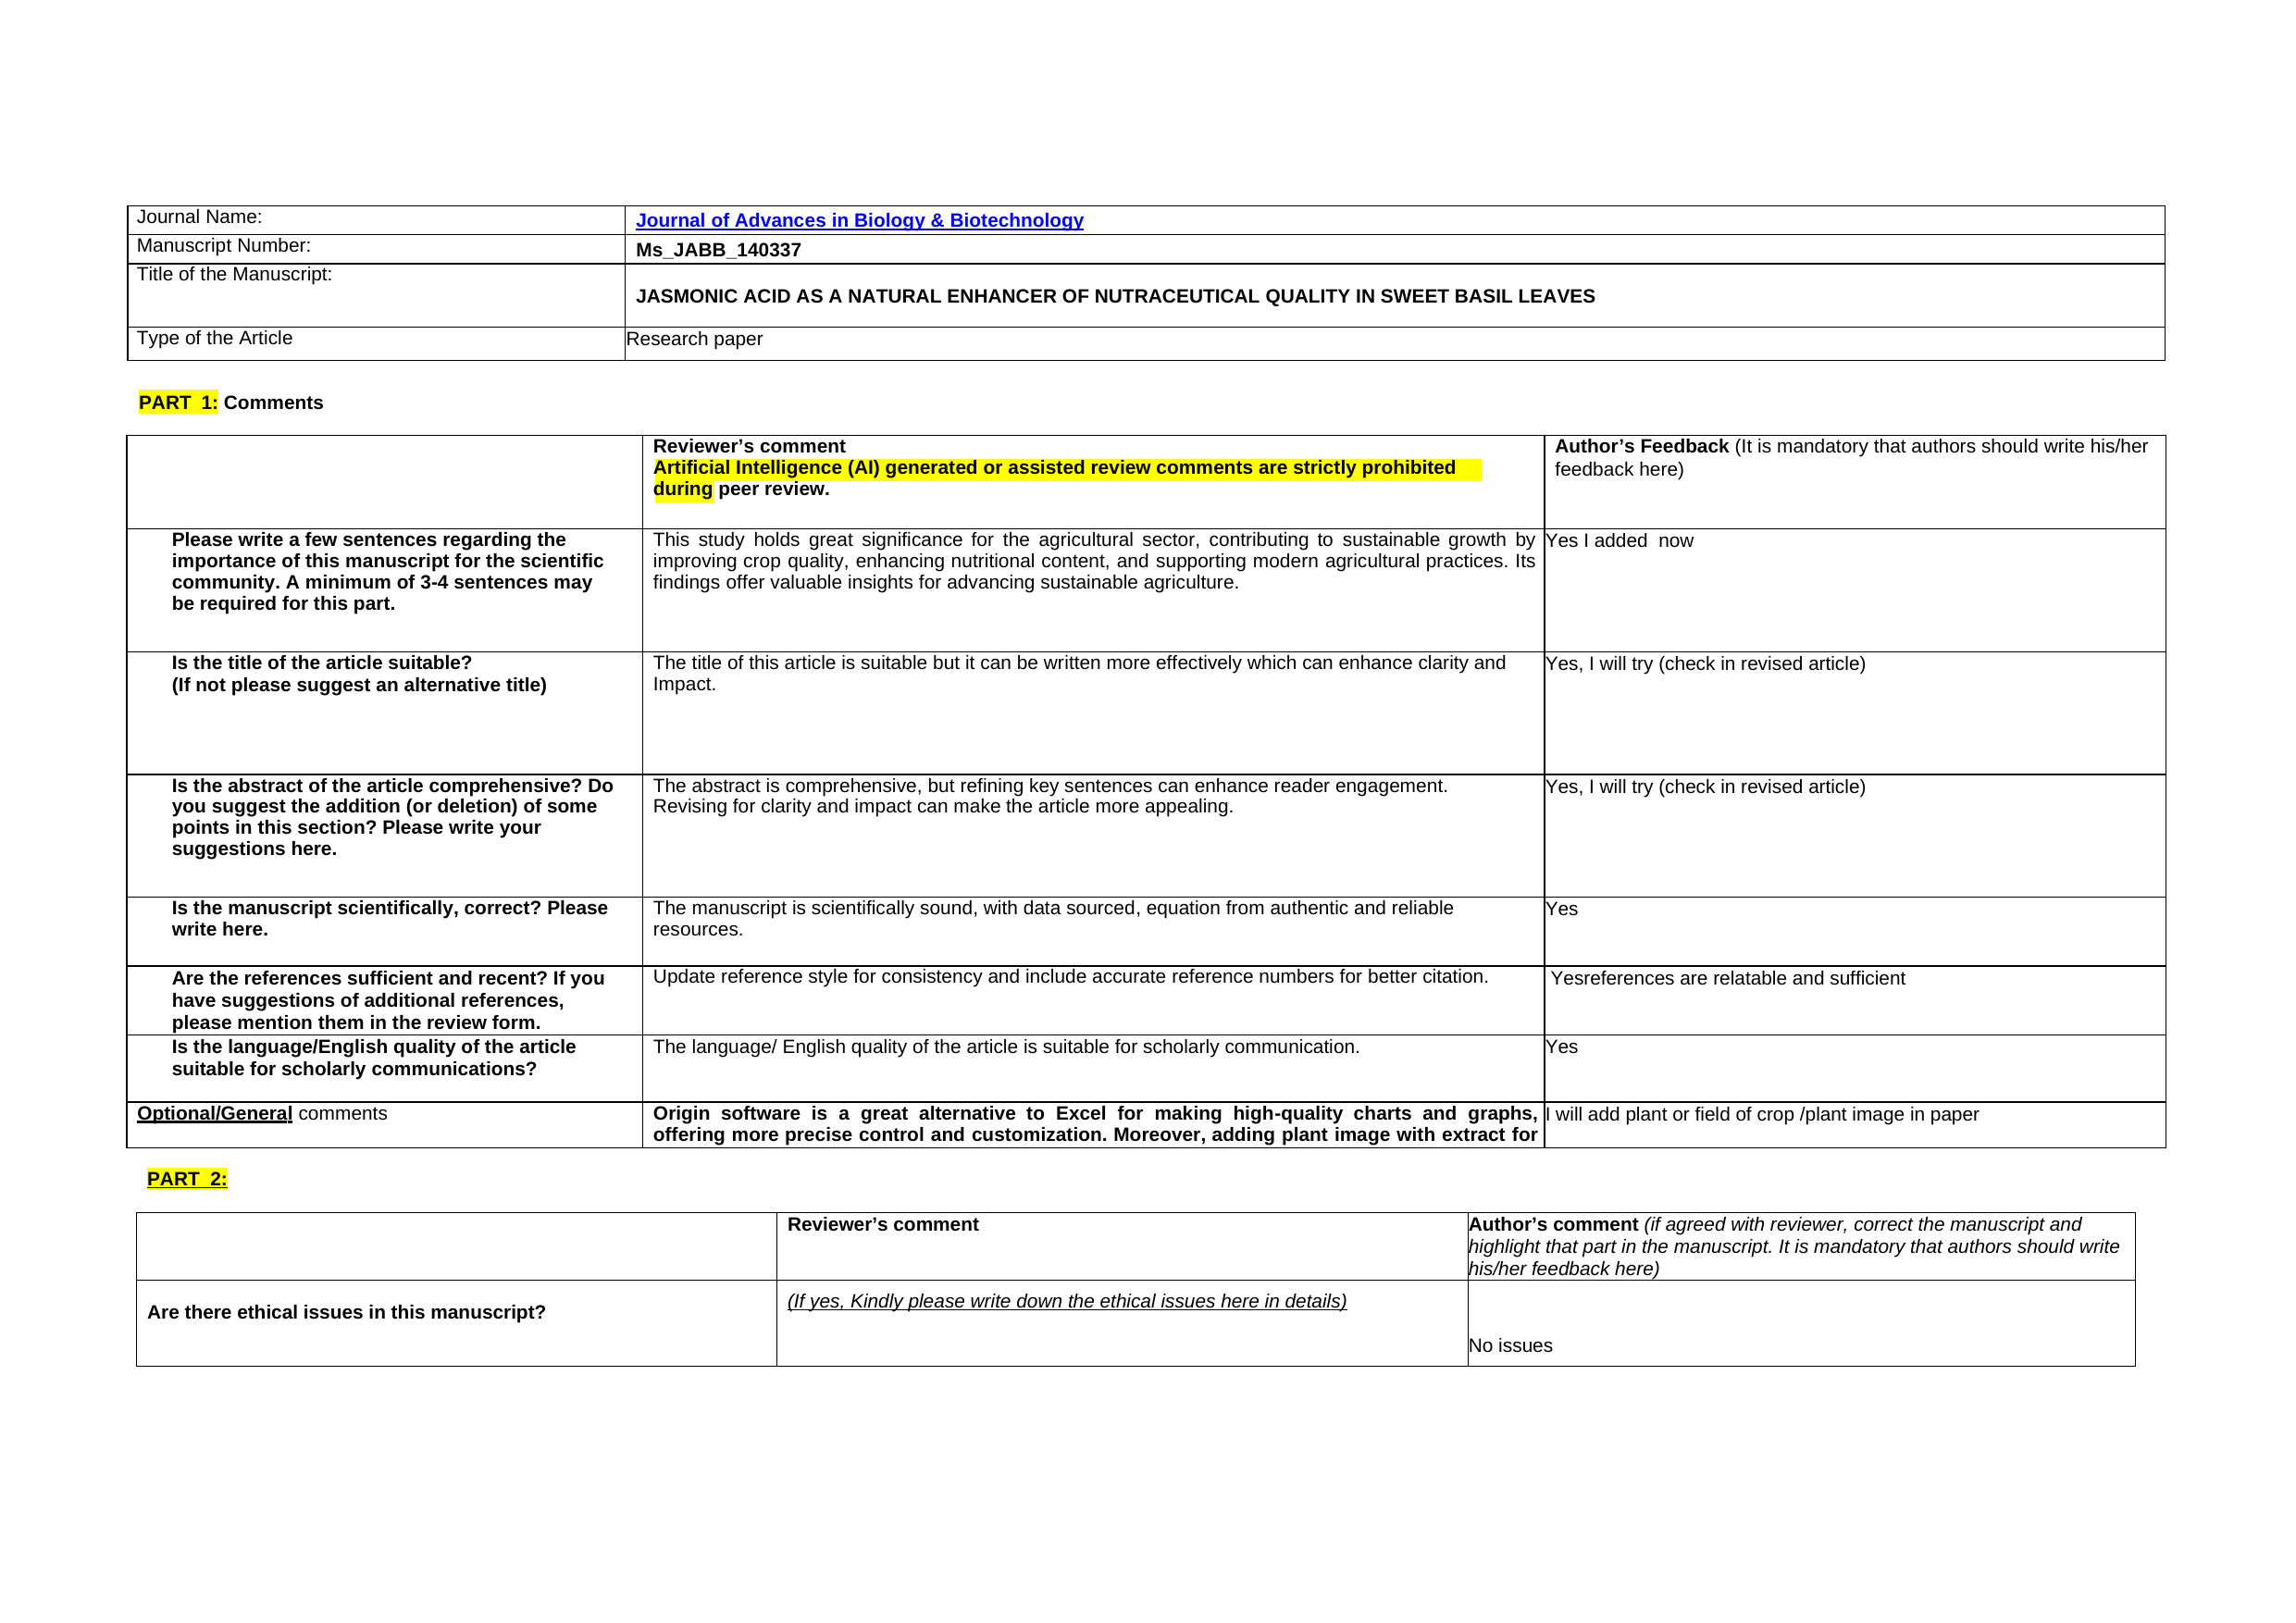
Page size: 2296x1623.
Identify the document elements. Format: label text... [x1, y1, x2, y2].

table_cell I will add plant or field of crop /plant image in paper [1545, 1103, 2166, 1147]
table_cell Author’s comment (if agreed with reviewer, correct the manuscript and highlight that part in the manuscript. It is mandatory that authors should write his/her feedback here) [1469, 1213, 2135, 1280]
table_cell Reviewer’s comment [777, 1213, 1468, 1280]
table_cell Manuscript Number: [129, 235, 625, 263]
table_header Journal of Advances in Biology & Biotechnology [626, 206, 2165, 234]
text PART 1: Comments [218, 391, 2178, 413]
table_cell This study holds great significance for the agricultural sector, contributing to sustainable growth by improving crop quality, enhancing nutritional content, and supporting modern agricultural practices. Its findings offer valuable insights for advancing sustainable agriculture. [643, 529, 1544, 651]
table_cell Optional/General comments [128, 1103, 642, 1147]
table_cell Type of the Article [129, 328, 625, 360]
table_cell Please write a few sentences regarding the importance of this manuscript for the scientific community. A minimum of 3-4 sentences may be required for this part. [128, 529, 642, 651]
table_cell Research paper [626, 328, 2165, 360]
table_cell Is the abstract of the article comprehensive? Do you suggest the addition (or deletion) of some points in this section? Please write your suggestions here. [128, 775, 642, 897]
table_cell Ms_JABB_140337 [626, 235, 2165, 263]
table_cell Yes [1545, 1035, 2166, 1101]
table_cell [137, 1213, 776, 1280]
table_cell Is the language/English quality of the article suitable for scholarly communications? [128, 1035, 642, 1101]
table_cell The abstract is comprehensive, but refining key sentences can enhance reader engagement. Revising for clarity and impact can make the article more appealing. [643, 775, 1544, 897]
table_header [128, 436, 642, 528]
table_cell JASMONIC ACID AS A NATURAL ENHANCER OF NUTRACEUTICAL QUALITY IN SWEET BASIL LEAVES [626, 265, 2165, 327]
table_cell Are the references sufficient and recent? If you have suggestions of additional references, please mention them in the review form. [128, 967, 642, 1034]
table_cell Are there ethical issues in this manuscript? [137, 1281, 776, 1366]
table_cell The manuscript is scientifically sound, with data sourced, equation from authentic and reliable resources. [643, 898, 1544, 965]
table_cell No issues [1469, 1281, 2135, 1366]
table_cell Origin software is a great alternative to Excel for making high-quality charts and graphs, offering more precise control and customization. Moreover, adding plant image with extract for engaging more researchers [643, 1103, 1544, 1147]
table_cell Yesreferences are relatable and sufficient [1545, 967, 2166, 1034]
table_cell The title of this article is suitable but it can be written more effectively which can enhance clarity and Impact. [643, 652, 1544, 774]
table_cell Yes, I will try (check in revised article) [1545, 775, 2166, 897]
table_cell Yes I added now [1545, 529, 2166, 651]
table_cell Yes, I will try (check in revised article) [1545, 652, 2166, 774]
table_header PART 2: [137, 1168, 2135, 1212]
table_header Author’s Feedback (It is mandatory that authors should write his/her feedback here) [1545, 436, 2166, 528]
table_cell The language/ English quality of the article is suitable for scholarly communication. [643, 1035, 1544, 1101]
table_cell Title of the Manuscript: [129, 265, 625, 327]
table_header Journal Name: [129, 206, 625, 234]
table_header Reviewer’s comment Artificial Intelligence (AI) generated or assisted review comments are strictly prohibited during peer review. [643, 436, 1544, 528]
table_cell Update reference style for consistency and include accurate reference numbers for better citation. [643, 967, 1544, 1034]
table_cell Yes [1545, 898, 2166, 965]
table_cell (If yes, Kindly please write down the ethical issues here in details) [777, 1281, 1468, 1366]
table_cell Is the manuscript scientifically, correct? Please write here. [128, 898, 642, 965]
table_cell Is the title of the article suitable? (If not please suggest an alternative title) [128, 652, 642, 774]
